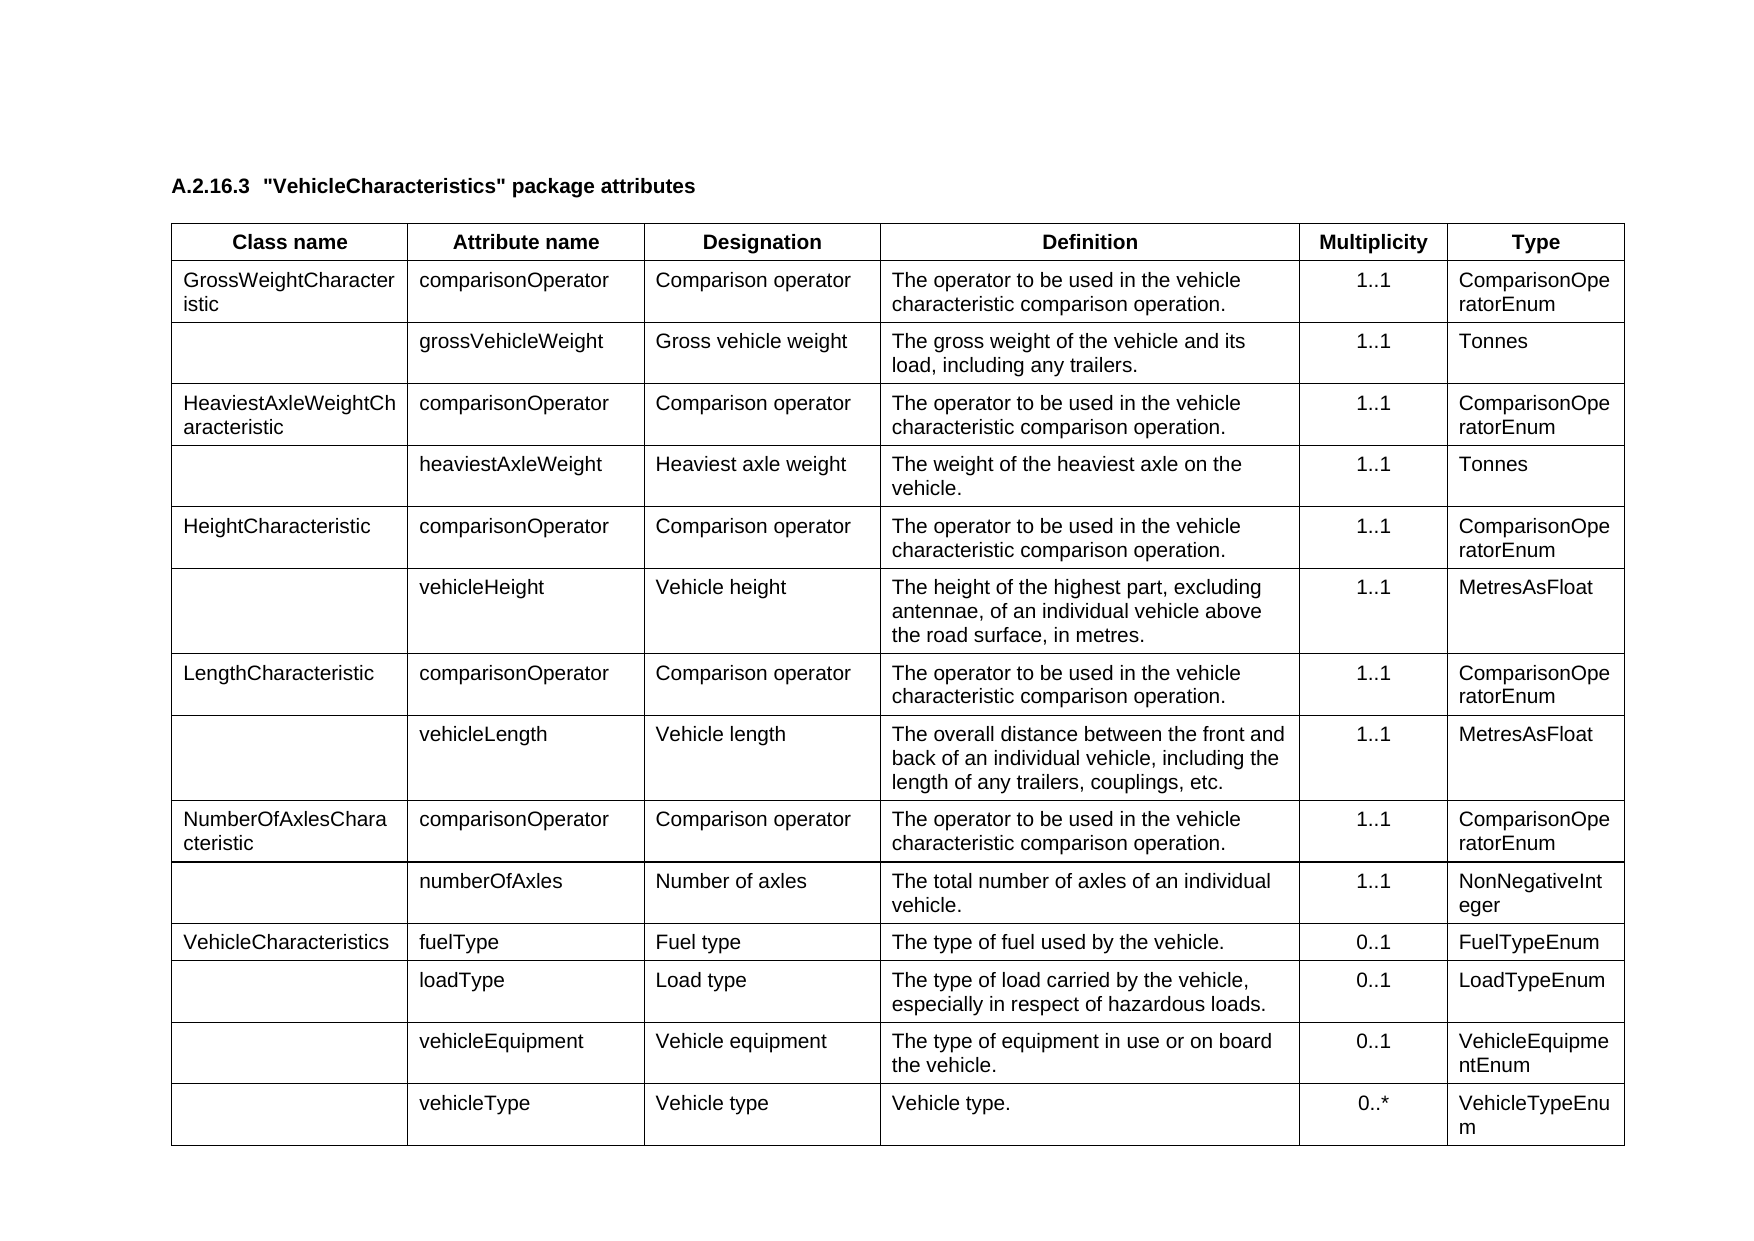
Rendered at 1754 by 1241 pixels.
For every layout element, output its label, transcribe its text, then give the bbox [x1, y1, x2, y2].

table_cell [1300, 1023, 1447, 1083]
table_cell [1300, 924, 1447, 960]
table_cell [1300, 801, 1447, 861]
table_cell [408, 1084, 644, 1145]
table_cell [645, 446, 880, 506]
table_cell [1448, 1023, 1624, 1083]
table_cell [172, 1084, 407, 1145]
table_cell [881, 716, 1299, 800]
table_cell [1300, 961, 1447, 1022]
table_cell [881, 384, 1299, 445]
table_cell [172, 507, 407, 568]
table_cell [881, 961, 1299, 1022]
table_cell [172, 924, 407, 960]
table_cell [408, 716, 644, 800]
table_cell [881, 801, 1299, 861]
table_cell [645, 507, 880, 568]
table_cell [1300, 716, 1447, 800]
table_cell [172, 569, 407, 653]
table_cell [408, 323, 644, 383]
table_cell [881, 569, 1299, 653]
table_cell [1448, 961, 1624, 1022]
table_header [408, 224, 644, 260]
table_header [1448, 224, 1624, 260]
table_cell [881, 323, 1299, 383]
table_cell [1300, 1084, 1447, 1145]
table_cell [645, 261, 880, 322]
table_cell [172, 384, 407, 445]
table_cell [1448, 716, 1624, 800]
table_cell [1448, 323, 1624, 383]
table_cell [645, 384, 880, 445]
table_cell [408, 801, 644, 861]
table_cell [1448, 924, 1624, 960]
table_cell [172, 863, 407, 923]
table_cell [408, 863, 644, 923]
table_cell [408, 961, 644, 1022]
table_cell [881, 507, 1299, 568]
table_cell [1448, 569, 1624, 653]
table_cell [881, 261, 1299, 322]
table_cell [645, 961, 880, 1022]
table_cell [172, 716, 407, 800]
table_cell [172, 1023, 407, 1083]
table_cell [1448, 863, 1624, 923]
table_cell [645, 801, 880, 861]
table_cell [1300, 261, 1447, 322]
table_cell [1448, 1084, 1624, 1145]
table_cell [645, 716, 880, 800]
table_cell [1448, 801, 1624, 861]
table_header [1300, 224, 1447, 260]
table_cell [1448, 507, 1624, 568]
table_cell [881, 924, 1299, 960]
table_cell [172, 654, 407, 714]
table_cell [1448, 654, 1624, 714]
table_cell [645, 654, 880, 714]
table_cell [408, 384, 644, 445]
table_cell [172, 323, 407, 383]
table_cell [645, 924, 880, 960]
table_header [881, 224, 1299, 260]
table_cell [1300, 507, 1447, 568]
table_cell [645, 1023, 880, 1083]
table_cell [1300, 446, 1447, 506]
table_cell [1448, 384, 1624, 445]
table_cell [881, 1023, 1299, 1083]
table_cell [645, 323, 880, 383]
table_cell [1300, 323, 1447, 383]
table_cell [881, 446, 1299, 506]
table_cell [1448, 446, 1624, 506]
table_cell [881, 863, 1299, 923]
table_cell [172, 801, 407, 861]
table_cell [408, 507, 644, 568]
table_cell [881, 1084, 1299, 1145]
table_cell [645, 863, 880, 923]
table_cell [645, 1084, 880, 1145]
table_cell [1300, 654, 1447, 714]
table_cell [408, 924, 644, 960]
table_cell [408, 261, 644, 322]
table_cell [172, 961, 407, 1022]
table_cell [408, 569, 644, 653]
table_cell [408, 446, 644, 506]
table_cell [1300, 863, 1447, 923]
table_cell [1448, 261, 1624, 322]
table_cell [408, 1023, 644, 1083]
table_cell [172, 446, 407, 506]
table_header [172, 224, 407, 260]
text "VehicleCharacteristics" package attributes [171, 174, 1606, 198]
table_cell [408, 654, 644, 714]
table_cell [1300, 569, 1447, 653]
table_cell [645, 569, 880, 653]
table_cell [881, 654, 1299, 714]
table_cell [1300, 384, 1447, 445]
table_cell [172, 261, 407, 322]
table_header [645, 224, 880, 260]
